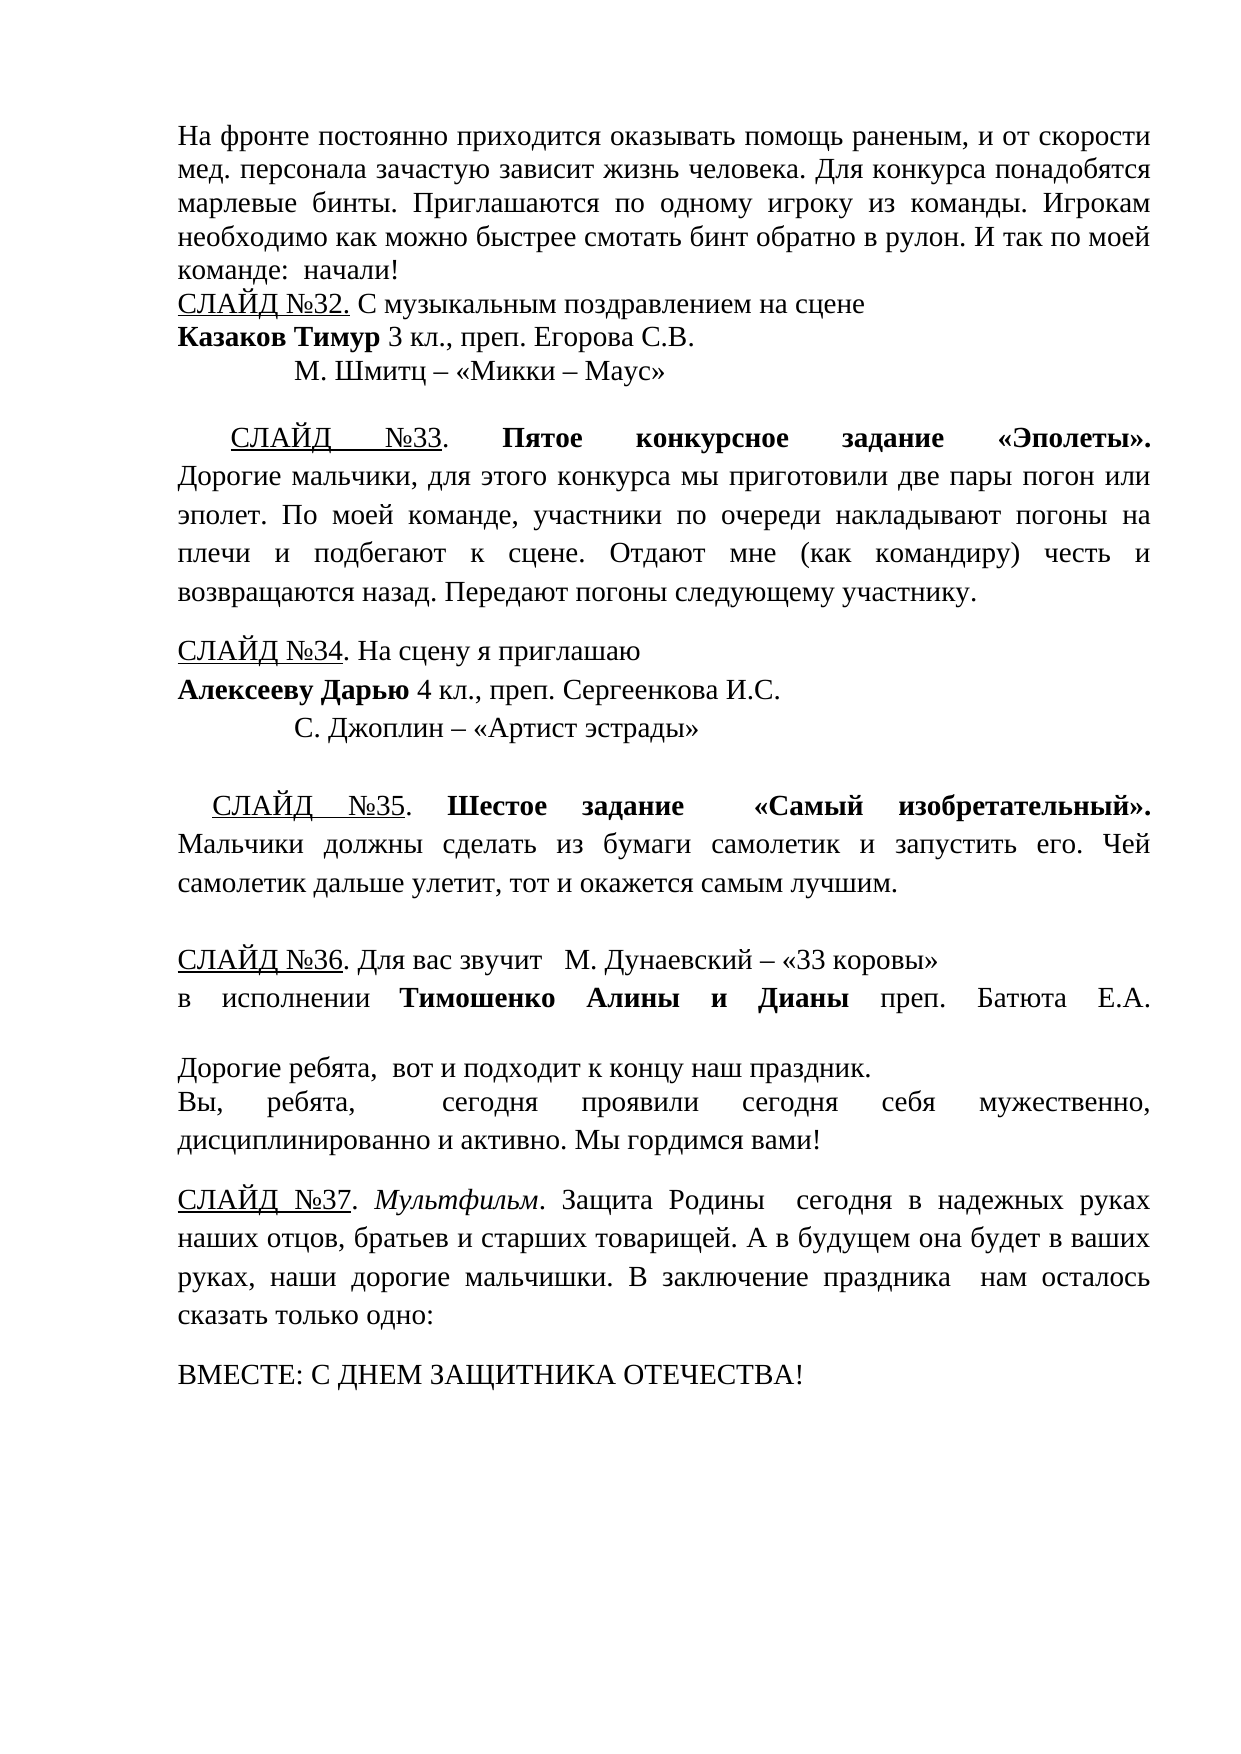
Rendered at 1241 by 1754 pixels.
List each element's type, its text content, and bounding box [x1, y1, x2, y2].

text в исполнении Тимошенко Алины и Дианы преп. Батюта Е.А. [177, 980, 1152, 1046]
text СЛАЙД №34. На сцену я приглашаю [177, 633, 1152, 667]
text Казаков Тимур 3 кл., преп. Егорова С.В. [177, 319, 1152, 353]
text СЛАЙД №36. Для вас звучит М. Дунаевский – «33 коровы» [177, 942, 1152, 975]
text СЛАЙД №37. Мультфильм. Защита Родины сегодня в надежных руках наших отцов, братьев и старших товарищей. А в будущем она будет в ваших руках, наши дорогие мальчишки. В заключение праздника нам осталось сказать только одно: [177, 1182, 1152, 1331]
text СЛАЙД №35. Шестое задание «Самый изобретательный». Мальчики должны сделать из бумаги самолетик и запустить его. Чей самолетик дальше улетит, тот и окажется самым лучшим. [177, 788, 1152, 898]
text С. Джоплин – «Артист эстрады» [177, 711, 1152, 744]
text Вы, ребята, сегодня проявили сегодня себя мужественно, дисциплинированно и активно. Мы гордимся вами! [177, 1084, 1152, 1156]
text ВМЕСТЕ: С ДНЕМ ЗАЩИТНИКА ОТЕЧЕСТВА! [177, 1357, 1152, 1390]
text М. Шмитц – «Микки – Маус» [177, 353, 1152, 386]
text СЛАЙД №32. С музыкальным поздравлением на сцене [177, 286, 1152, 319]
text СЛАЙД №33. Пятое конкурсное задание «Эполеты». Дорогие мальчики, для этого конкурса мы приготовили две пары погон или эполет. По моей команде, участники по очереди накладывают погоны на плечи и подбегают к сцене. Отдают мне (как командиру) честь и возвращаются назад. Передают погоны следующему участнику. [177, 420, 1152, 608]
text Дорогие ребята, вот и подходит к концу наш праздник. [177, 1050, 1152, 1084]
text Алексееву Дарью 4 кл., преп. Сергеенкова И.С. [177, 672, 1152, 706]
text На фронте постоянно приходится оказывать помощь раненым, и от скорости мед. персонала зачастую зависит жизнь человека. Для конкурса понадобятся марлевые бинты. Приглашаются по одному игроку из команды. Игрокам необходимо как можно быстрее смотать бинт обратно в рулон. И так по моей команде: начали! [177, 118, 1152, 286]
